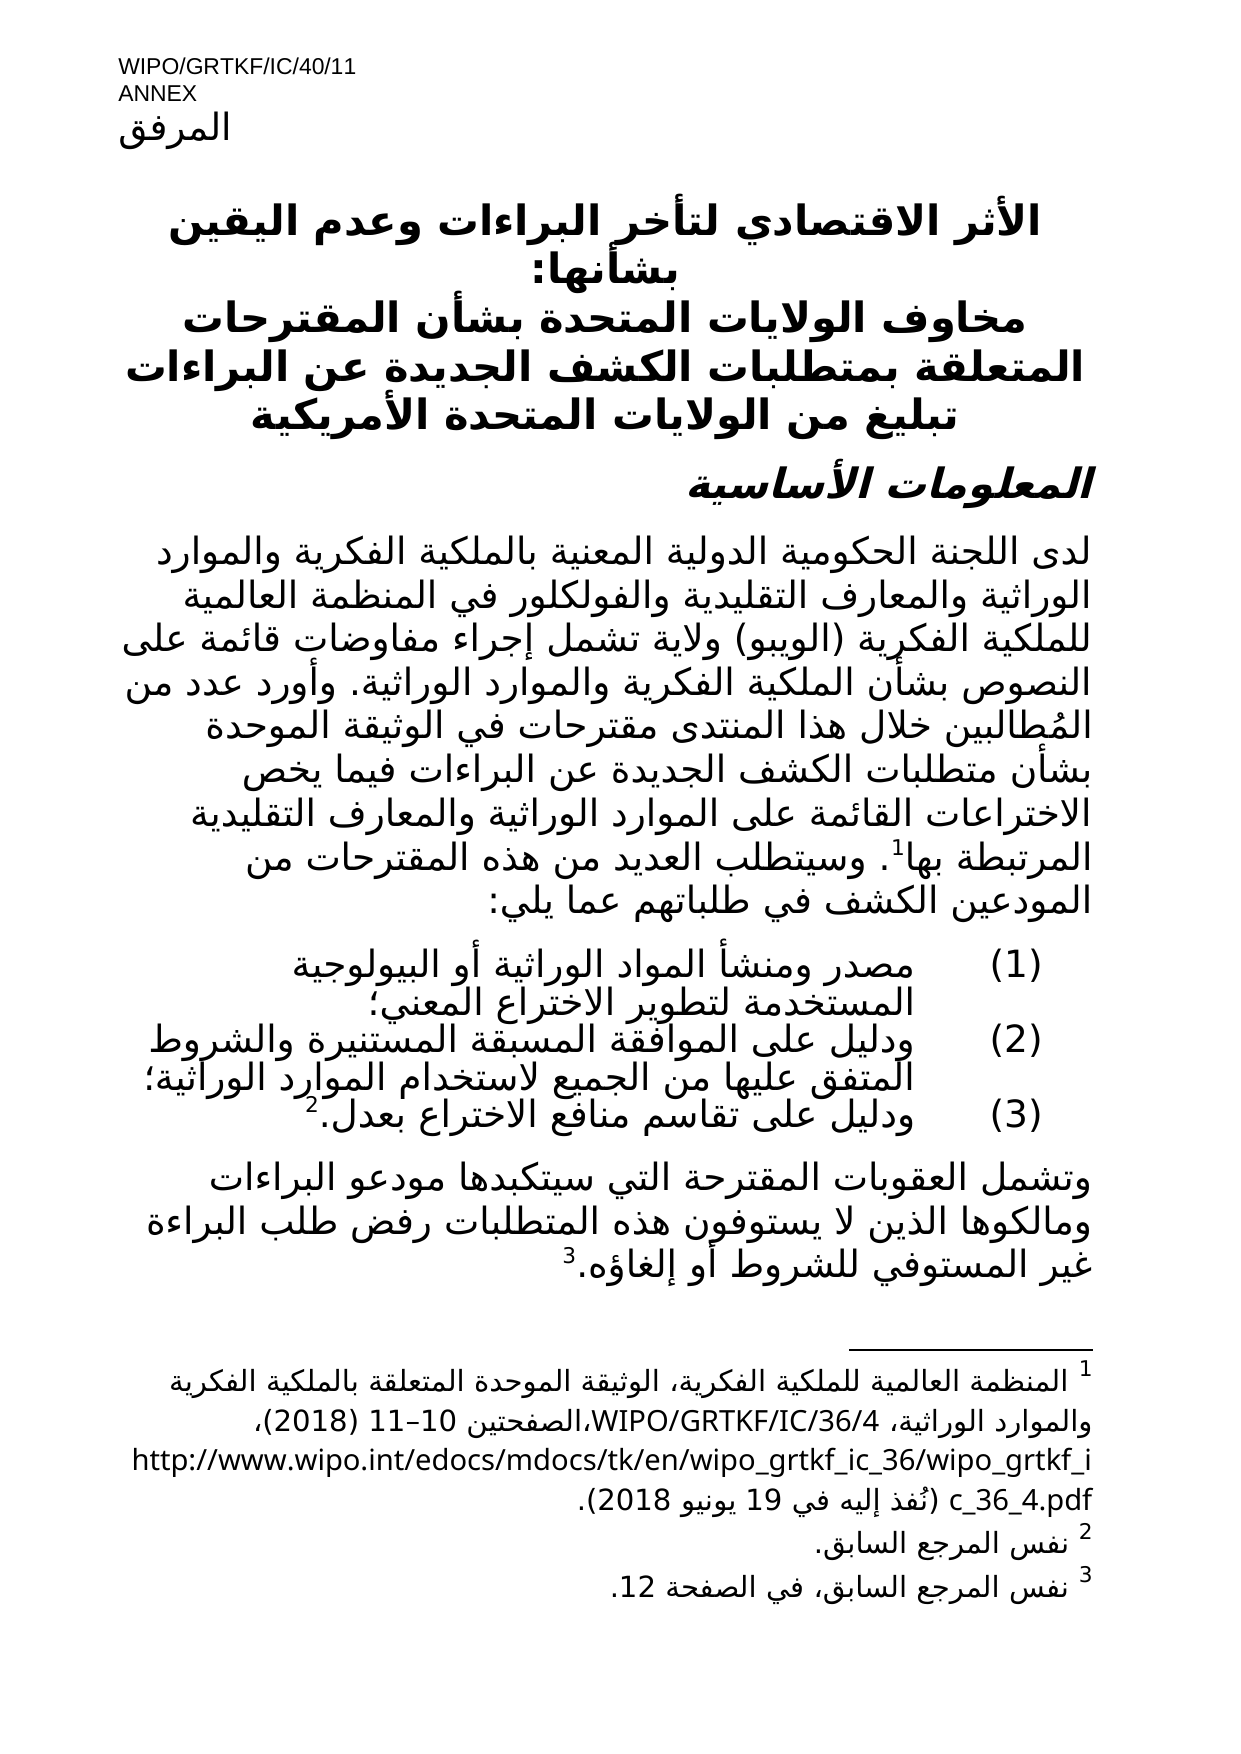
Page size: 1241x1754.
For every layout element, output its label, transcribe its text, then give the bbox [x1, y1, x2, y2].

list مصدر ومنشأ المواد الوراثية أو البيولوجية المستخدمة لتطوير الاختراع المعني؛ [118, 947, 989, 1022]
text الأثر الاقتصادي لتأخر البراءات وعدم اليقين بشأنها: مخاوف الولايات المتحدة بشأن المقترحات المتعلقة بمتطلبات الكشف الجديدة عن البراءات تبليغ من الولايات المتحدة الأمريكية [118, 197, 1092, 439]
text المعلومات الأساسية [118, 460, 1092, 509]
list ودليل على تقاسم منافع الاختراع بعدل. [118, 1097, 989, 1135]
text لدى اللجنة الحكومية الدولية المعنية بالملكية الفكرية والموارد الوراثية والمعارف التقليدية والفولكلور في المنظمة العالمية للملكية الفكرية (الويبو) ولاية تشمل إجراء مفاوضات قائمة على النصوص بشأن الملكية الفكرية والموارد الوراثية. وأورد عدد من المُطالبين خلال هذا المنتدى مقترحات في الوثيقة الموحدة بشأن متطلبات الكشف الجديدة عن البراءات فيما يخص الاختراعات القائمة على الموارد الوراثية والمعارف التقليدية المرتبطة بها. وسيتطلب العديد من هذه المقترحات من المودعين الكشف في طلباتهم عما يلي: [118, 529, 1092, 922]
text وتشمل العقوبات المقترحة التي سيتكبدها مودعو البراءات ومالكوها الذين لا يستوفون هذه المتطلبات رفض طلب البراءة غير المستوفي للشروط أو إلغاؤه. [118, 1156, 1092, 1287]
list ودليل على الموافقة المسبقة المستنيرة والشروط المتفق عليها من الجميع لاستخدام الموارد الوراثية؛ [118, 1022, 989, 1097]
